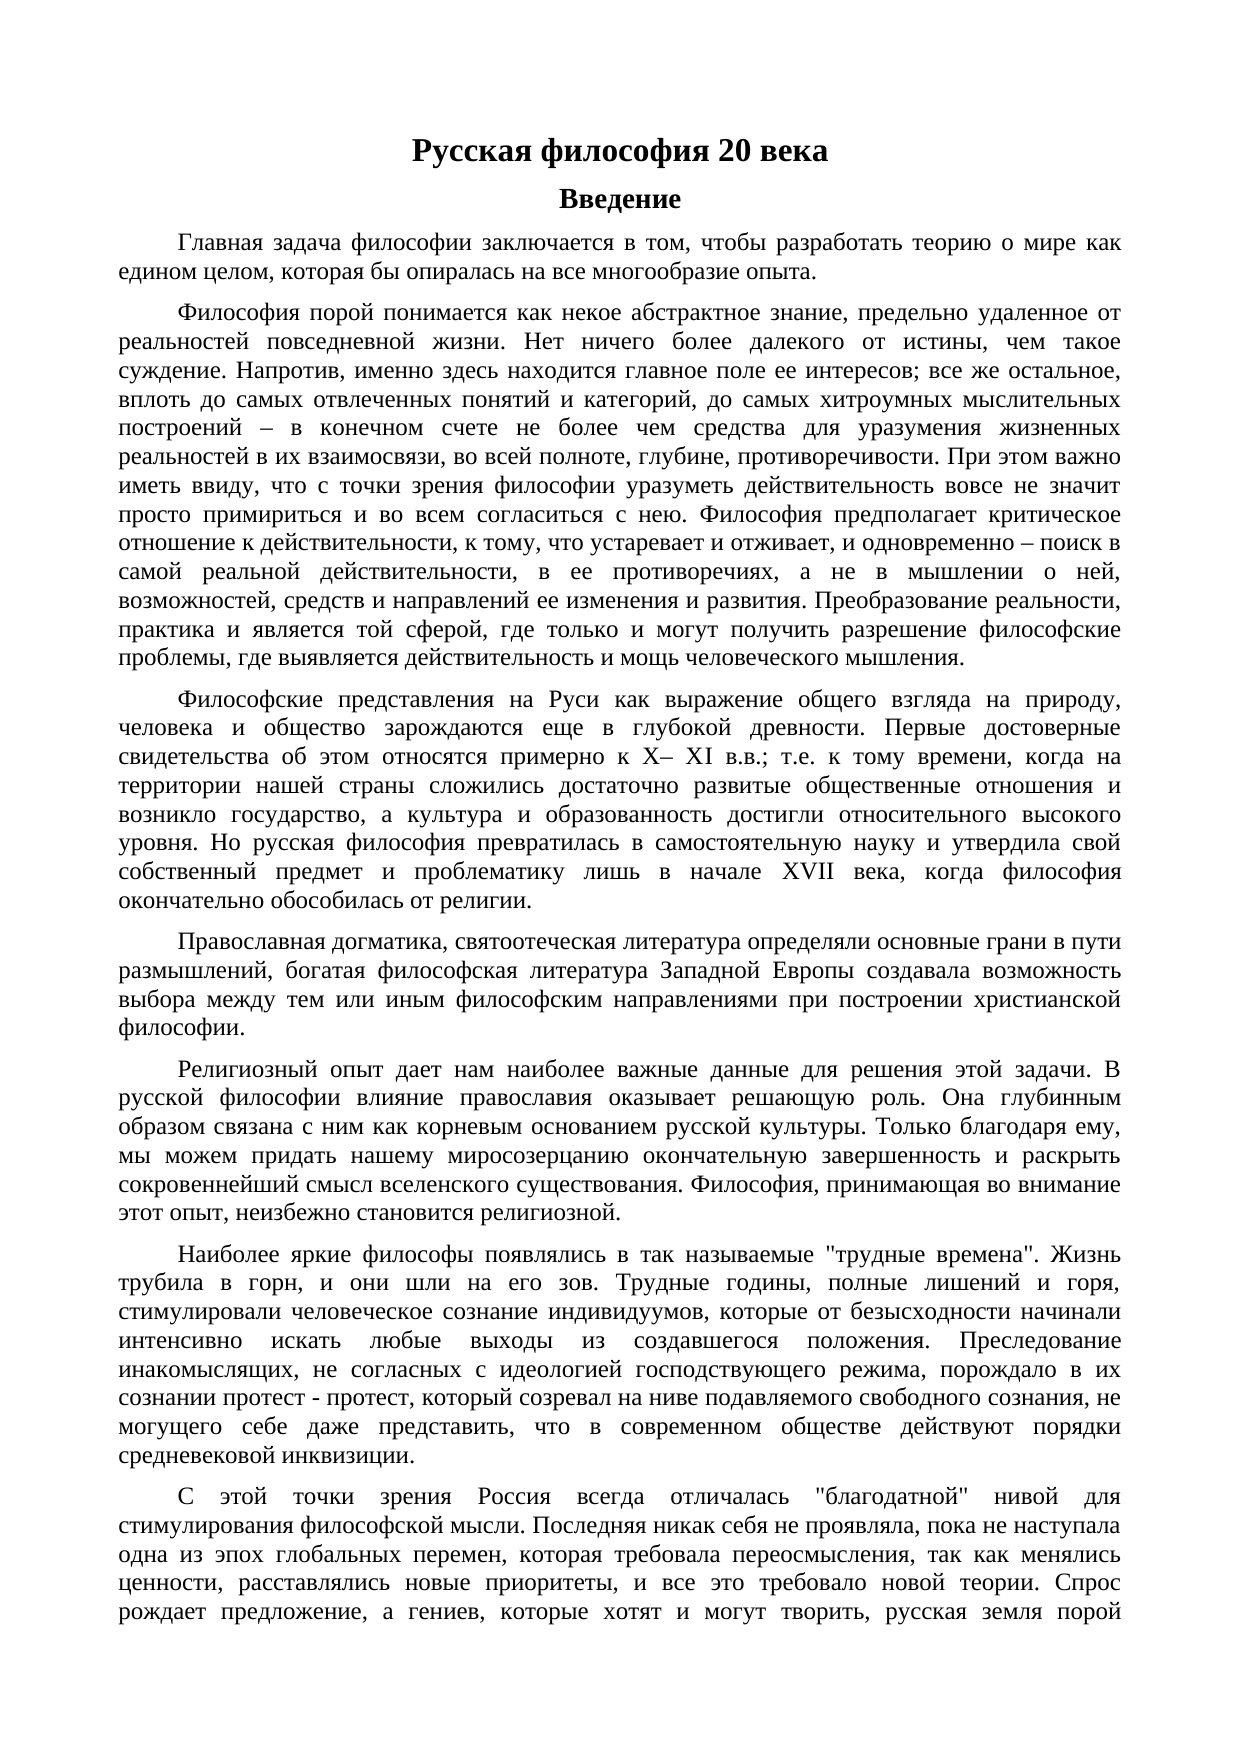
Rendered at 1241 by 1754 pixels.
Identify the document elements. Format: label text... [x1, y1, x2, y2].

text Философские представления на Руси как выражение общего взгляда на природу, человека и общество зарождаются еще в глубокой древности. Первые достоверные свидетельства об этом относятся примерно к Х– ХI в.в.; т.е. к тому времени, когда на территории нашей страны сложились достаточно развитые общественные отношения и возникло государство, а культура и образованность достигли относительного высокого уровня. Но русская философия превратилась в самостоятельную науку и утвердила свой собственный предмет и проблематику лишь в начале XVII века, когда философия окончательно обособилась от религии. [118, 684, 1122, 914]
text Философия порой понимается как некое абстрактное знание, предельно удаленное от реальностей повседневной жизни. Нет ничего более далекого от истины, чем такое суждение. Напротив, именно здесь находится главное поле ее интересов; все же остальное, вплоть до самых отвлеченных понятий и категорий, до самых хитроумных мыслительных построений – в конечном счете не более чем средства для уразумения жизненных реальностей в их взаимосвязи, во всей полноте, глубине, противоречивости. При этом важно иметь ввиду, что с точки зрения философии уразуметь действительность вовсе не значит просто примириться и во всем согласиться с нею. Философия предполагает критическое отношение к действительности, к тому, что устаревает и отживает, и одновременно – поиск в самой реальной действительности, в ее противоречиях, а не в мышлении о ней, возможностей, средств и направлений ее изменения и развития. Преобразование реальности, практика и является той сферой, где только и могут получить разрешение философские проблемы, где выявляется действительность и мощь человеческого мышления. [118, 297, 1122, 671]
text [118, 1481, 1122, 1625]
text Русская философия 20 века [118, 131, 1122, 169]
text Православная догматика, святоотеческая литература определяли основные грани в пути размышлений, богатая философская литература Западной Европы создавала возможность выбора между тем или иным философским направлениями при построении христианской философии. [118, 926, 1122, 1041]
text Введение [118, 181, 1122, 215]
text Наиболее яркие философы появлялись в так называемые "трудные времена". Жизнь трубила в горн, и они шли на его зов. Трудные годины, полные лишений и горя, стимулировали человеческое сознание индивидуумов, которые от безысходности начинали интенсивно искать любые выходы из создавшегося положения. Преследование инакомыслящих, не согласных с идеологией господствующего режима, порождало в их сознании протест - протест, который созревал на ниве подавляемого свободного сознания, не могущего себе даже представить, что в современном обществе действуют порядки средневековой инквизиции. [118, 1239, 1122, 1469]
text Главная задача философии заключается в том, чтобы разработать теорию о мире как едином целом, которая бы опиралась на все многообразие опыта. [118, 227, 1122, 285]
text Религиозный опыт дает нам наиболее важные данные для решения этой задачи. В русской философии влияние православия оказывает решающую роль. Она глубинным образом связана с ним как корневым основанием русской культуры. Только благодаря ему, мы можем придать нашему миросозерцанию окончательную завершенность и раскрыть сокровеннейший смысл вселенского существования. Философия, принимающая во внимание этот опыт, неизбежно становится религиозной. [118, 1054, 1122, 1226]
